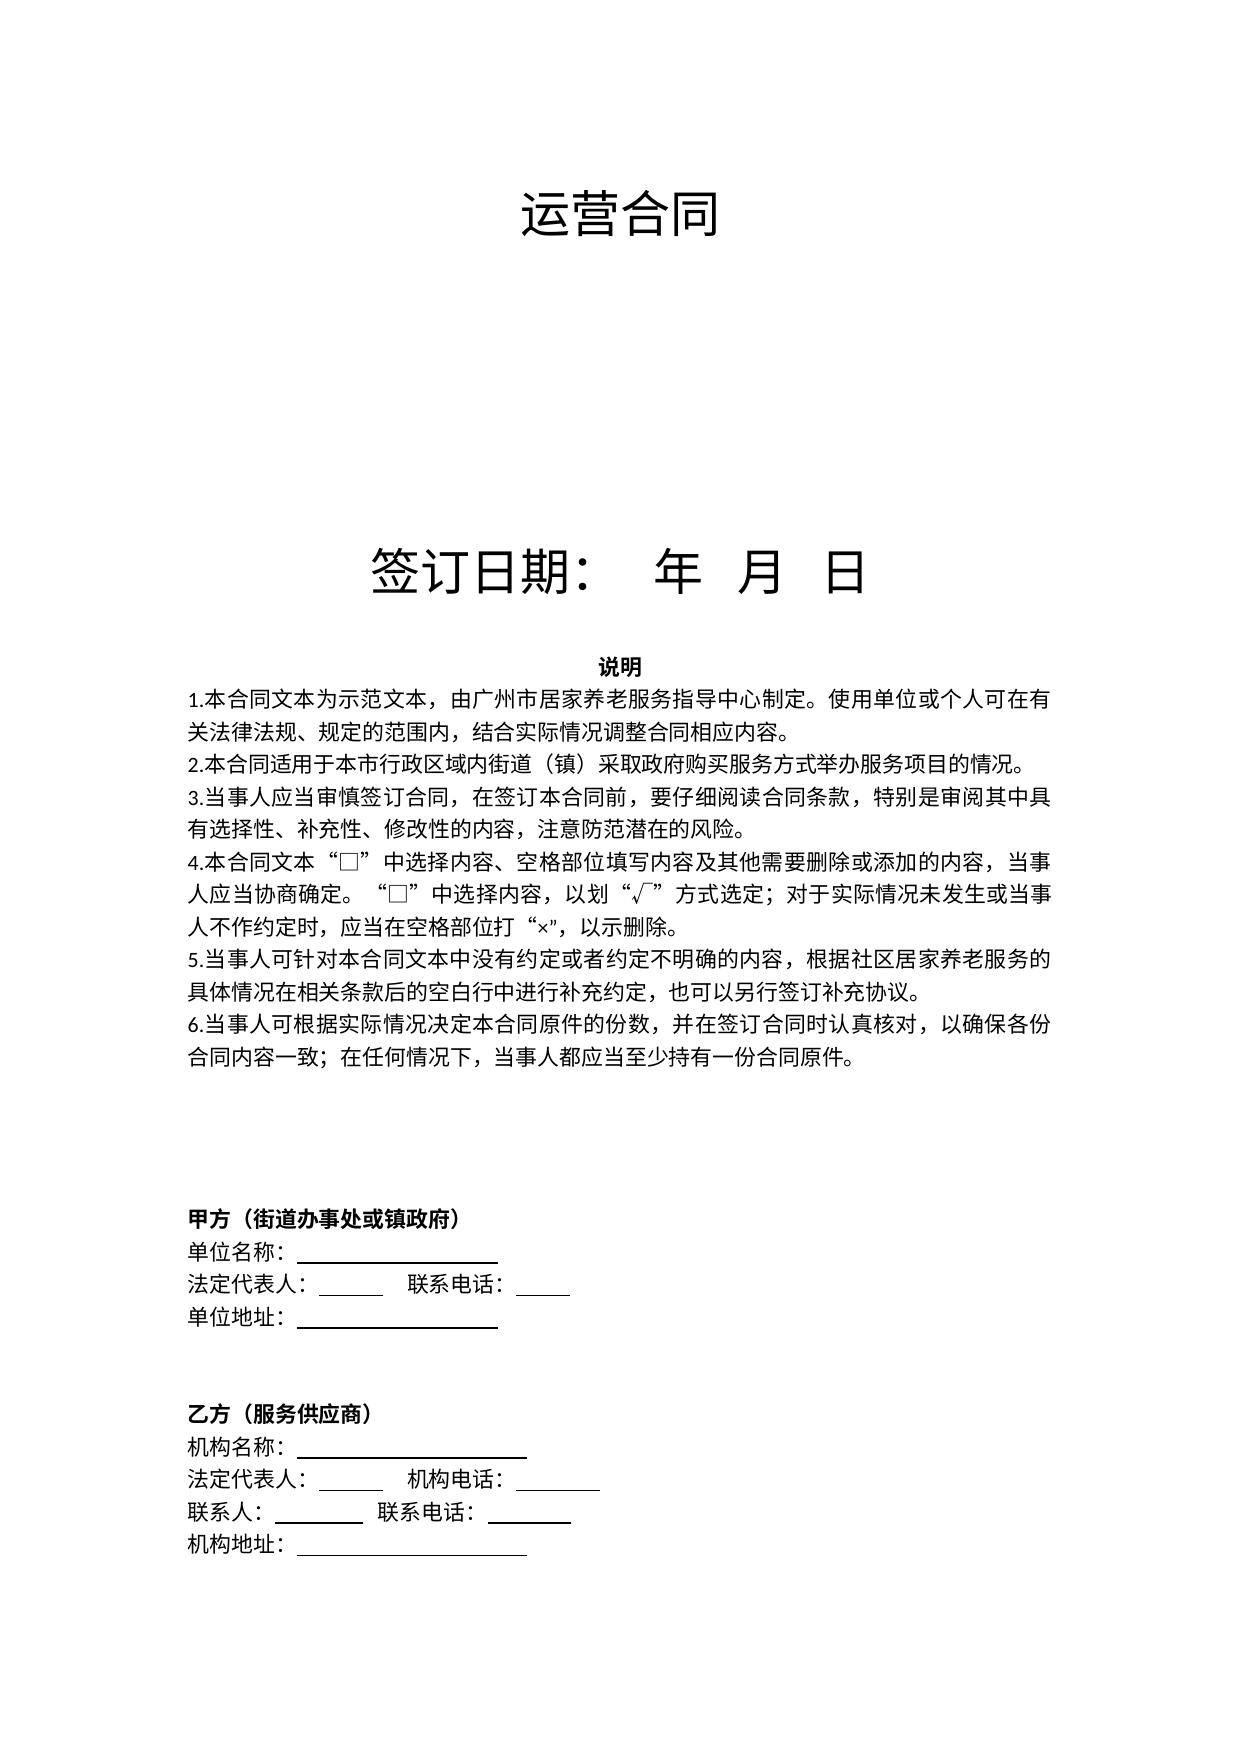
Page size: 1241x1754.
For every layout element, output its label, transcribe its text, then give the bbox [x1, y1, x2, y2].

text 机构地址： [187, 1527, 1053, 1559]
text 2.本合同适用于本市行政区域内街道（镇）采取政府购买服务方式举办服务项目的情况。 [187, 747, 1053, 779]
text 说明 [187, 649, 1053, 682]
text 机构名称： [187, 1429, 1053, 1462]
text 运营合同 [187, 162, 1053, 259]
text 5.当事人可针对本合同文本中没有约定或者约定不明确的内容，根据社区居家养老服务的具体情况在相关条款后的空白行中进行补充约定，也可以另行签订补充协议。 [187, 942, 1053, 1007]
text 法定代表人： 联系电话： [187, 1267, 1053, 1299]
text 签订日期： 年 月 日 [187, 519, 1053, 617]
text 6.当事人可根据实际情况决定本合同原件的份数，并在签订合同时认真核对，以确保各份合同内容一致；在任何情况下，当事人都应当至少持有一份合同原件。 [187, 1007, 1053, 1072]
text 甲方（街道办事处或镇政府） [187, 1202, 1053, 1234]
text 4.本合同文本“□”中选择内容、空格部位填写内容及其他需要删除或添加的内容，当事人应当协商确定。“□”中选择内容，以划“√”方式选定；对于实际情况未发生或当事人不作约定时，应当在空格部位打“×”，以示删除。 [187, 844, 1053, 942]
text 3.当事人应当审慎签订合同，在签订本合同前，要仔细阅读合同条款，特别是审阅其中具有选择性、补充性、修改性的内容，注意防范潜在的风险。 [187, 779, 1053, 844]
text 1.本合同文本为示范文本，由广州市居家养老服务指导中心制定。使用单位或个人可在有关法律法规、规定的范围内，结合实际情况调整合同相应内容。 [187, 682, 1053, 747]
text 单位名称： [187, 1234, 1053, 1267]
text 法定代表人： 机构电话： [187, 1462, 1053, 1494]
text 单位地址： [187, 1299, 1053, 1332]
text 联系人： 联系电话： [187, 1494, 1053, 1527]
text 乙方（服务供应商） [187, 1397, 1053, 1429]
